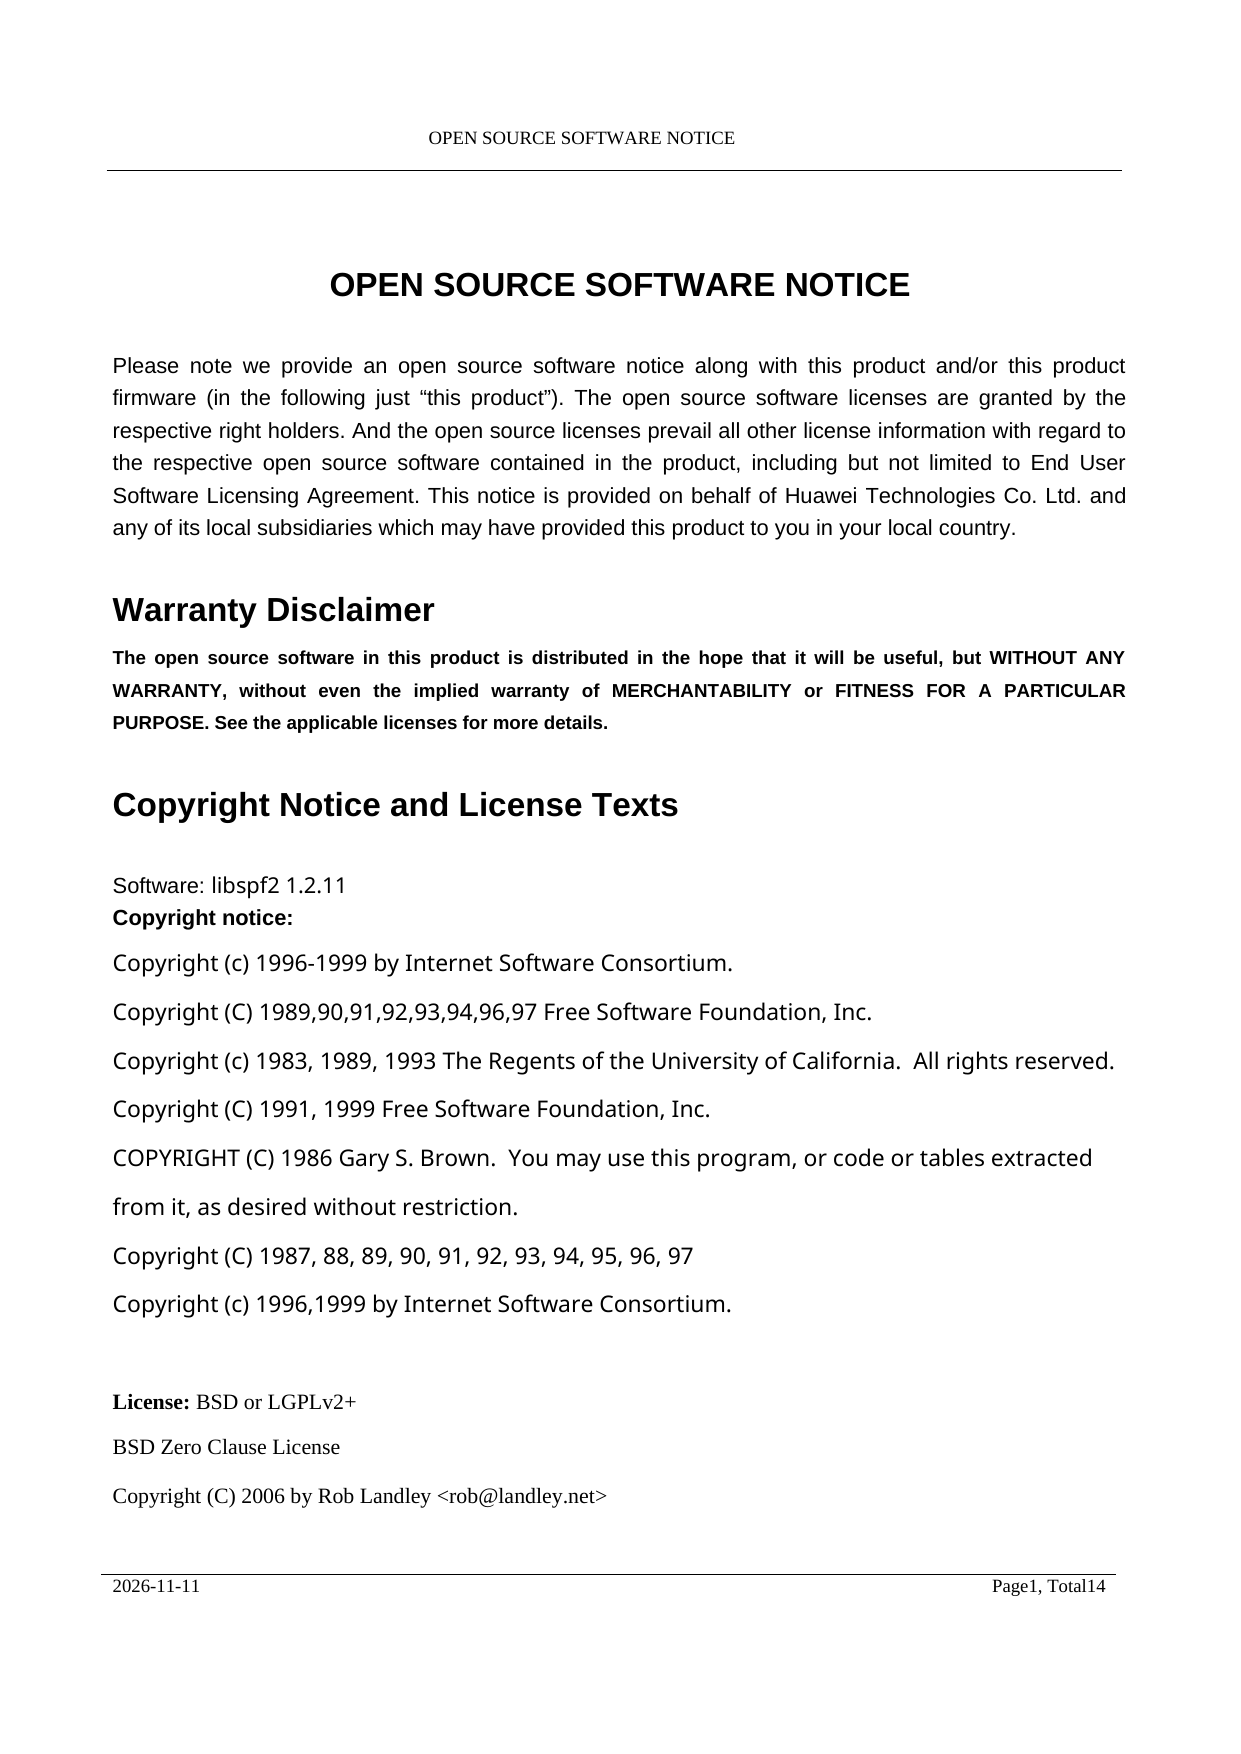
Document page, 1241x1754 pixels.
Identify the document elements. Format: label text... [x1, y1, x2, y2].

text The open source software in this product is distributed in the hope that it will be useful, but WITHOUT ANY WARRANTY, without even the implied warranty of MERCHANTABILITY or FITNESS FOR A PARTICULAR PURPOSE. See the applicable licenses for more details. [112, 641, 1128, 739]
text License: BSD or LGPLv2+ [112, 1385, 1128, 1418]
text Software: libspf2 1.2.11 [112, 869, 1128, 901]
text Warranty Disclaimer [112, 576, 1128, 641]
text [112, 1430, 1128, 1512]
text Copyright notice: [112, 901, 1128, 934]
text Copyright (c) 1996-1999 by Internet Software Consortium. Copyright (C) 1989,90,91,92,93,94,96,97 Free Software Foundation, Inc. Copyright (c) 1983, 1989, 1993 The Regents of the University of California. All rights reserved. Copyright (C) 1991, 1999 Free Software Foundation, Inc. COPYRIGHT (C) 1986 Gary S. Brown. You may use this program, or code or tables extracted from it, as desired without restriction. Copyright (C) 1987, 88, 89, 90, 91, 92, 93, 94, 95, 96, 97 Copyright (c) 1996,1999 by Internet Software Consortium. [112, 947, 1128, 1369]
text OPEN SOURCE SOFTWARE NOTICE [112, 251, 1128, 316]
text Please note we provide an open source software notice along with this product and/or this product firmware (in the following just “this product”). The open source software licenses are granted by the respective right holders. And the open source licenses prevail all other license information with regard to the respective open source software contained in the product, including but not limited to End User Software Licensing Agreement. This notice is provided on behalf of Huawei Technologies Co. Ltd. and any of its local subsidiaries which may have provided this product to you in your local country. [112, 349, 1128, 544]
text Copyright Notice and License Texts [112, 771, 1128, 836]
